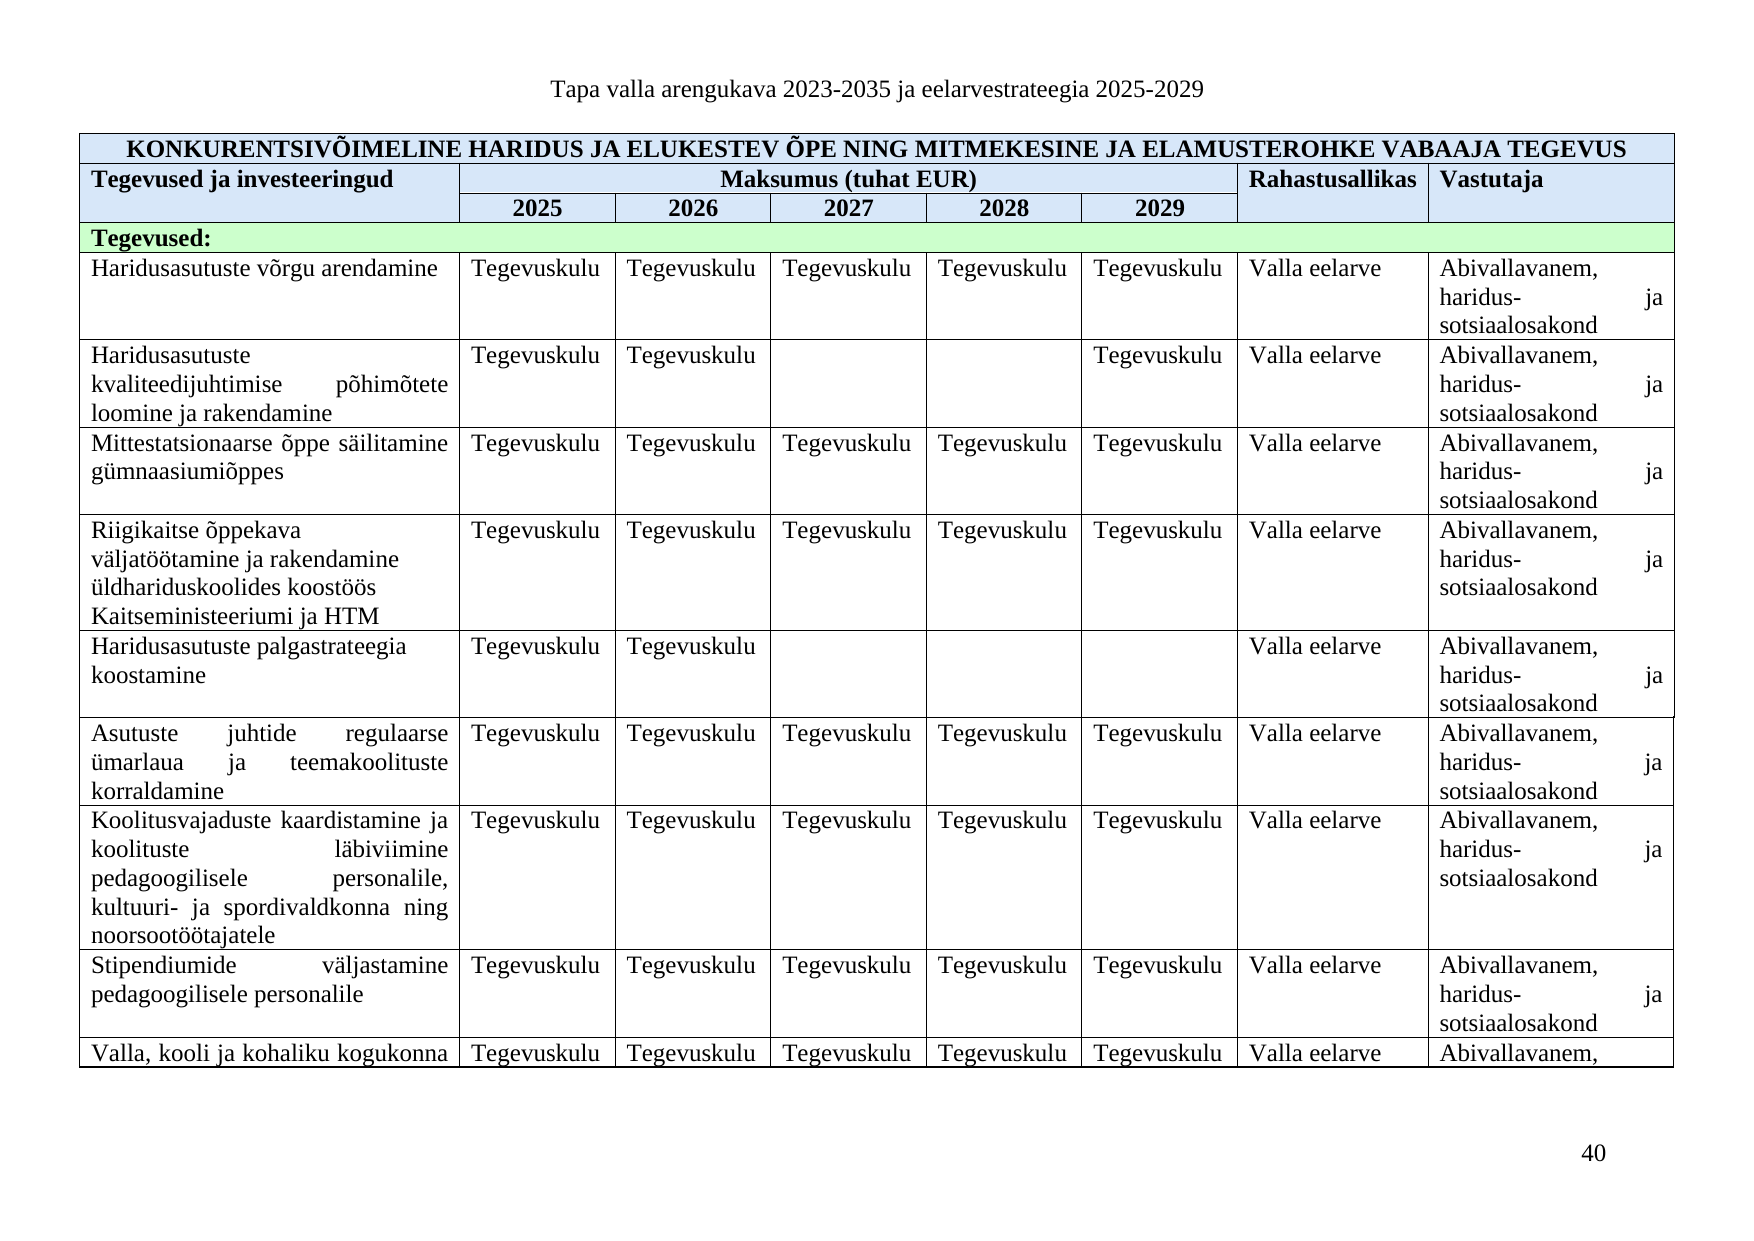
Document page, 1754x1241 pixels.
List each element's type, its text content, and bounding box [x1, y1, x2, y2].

table_cell Tegevuskulu [771, 718, 926, 804]
table_cell Valla eelarve [1238, 631, 1428, 717]
table_cell Tegevuskulu [771, 806, 926, 949]
table_cell Tegevuskulu [616, 718, 770, 804]
table_cell Abivallavanem, haridus- ja sotsiaalosakond [1429, 806, 1673, 949]
table_cell Tegevuskulu [927, 950, 1081, 1037]
table_cell Valla eelarve [1238, 515, 1428, 630]
table_cell Tegevuskulu [771, 1038, 926, 1066]
table_cell Valla eelarve [1238, 1038, 1428, 1066]
table_cell Tegevuskulu [460, 631, 615, 717]
table_cell Tegevuskulu [460, 718, 615, 804]
table_cell Tegevuskulu [616, 340, 770, 427]
table_cell Tegevuskulu [1082, 1038, 1237, 1066]
table_cell Abivallavanem, haridus- ja sotsiaalosakond [1429, 253, 1674, 339]
table_cell [1082, 631, 1237, 717]
table_cell Tegevuskulu [616, 253, 770, 339]
table_cell [927, 340, 1081, 427]
table_cell Tegevuskulu [927, 253, 1081, 339]
table_cell Abivallavanem, haridus- ja sotsiaalosakond [1429, 950, 1673, 1037]
table_cell Tegevused: [80, 223, 1674, 252]
table_cell [771, 631, 926, 717]
table_cell Tegevuskulu [460, 428, 615, 514]
table_cell Tegevuskulu [616, 428, 770, 514]
table_cell Stipendiumide väljastamine pedagoogilisele personalile [80, 950, 459, 1037]
table_cell Tegevuskulu [1082, 806, 1237, 949]
table_cell 2028 [927, 194, 1081, 222]
table_cell Valla eelarve [1238, 253, 1428, 339]
table_cell Abivallavanem, haridus- ja sotsiaalosakond [1429, 515, 1674, 630]
table_cell Tegevuskulu [460, 253, 615, 339]
table_cell Valla eelarve [1238, 428, 1428, 514]
table_cell Haridusasutuste võrgu arendamine [80, 253, 459, 339]
table_cell Tegevuskulu [771, 950, 926, 1037]
table_cell Valla eelarve [1238, 718, 1428, 804]
table_cell Tegevuskulu [1082, 428, 1237, 514]
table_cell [1429, 1038, 1673, 1066]
table_cell Tegevuskulu [616, 806, 770, 949]
table_cell Tegevuskulu [460, 1038, 615, 1066]
table_cell Maksumus (tuhat EUR) [460, 164, 1237, 192]
table_cell Rahastusallikas [1238, 164, 1428, 222]
table_cell 2027 [771, 194, 926, 222]
table_cell Vastutaja [1429, 164, 1674, 222]
table_cell Abivallavanem, haridus- ja sotsiaalosakond [1429, 428, 1674, 514]
table_cell Tegevuskulu [771, 428, 926, 514]
table_cell Tegevuskulu [771, 253, 926, 339]
table_cell Tegevuskulu [616, 631, 770, 717]
table_cell Tegevuskulu [616, 515, 770, 630]
table_cell Haridusasutuste palgastrateegia koostamine [80, 631, 459, 717]
table_cell Asutuste juhtide regulaarse ümarlaua ja teemakoolituste korraldamine [80, 718, 459, 804]
table_cell Abivallavanem, haridus- ja sotsiaalosakond [1429, 631, 1674, 717]
table_cell Abivallavanem, haridus- ja sotsiaalosakond [1429, 718, 1673, 804]
table_cell Tegevuskulu [1082, 340, 1237, 427]
table_cell 2025 [460, 194, 615, 222]
table_cell [927, 631, 1081, 717]
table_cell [80, 1038, 459, 1066]
table_header KONKURENTSIVÕIMELINE HARIDUS JA ELUKESTEV ÕPE NING MITMEKESINE JA ELAMUSTEROHKE VABAAJA TEGEVUS [80, 134, 1674, 163]
table_cell 2029 [1082, 194, 1237, 222]
table_cell Tegevuskulu [927, 515, 1081, 630]
table_cell Tegevuskulu [460, 806, 615, 949]
table_cell Tegevuskulu [927, 428, 1081, 514]
table_cell Tegevuskulu [1082, 253, 1237, 339]
table_cell Tegevuskulu [460, 340, 615, 427]
table_cell Tegevuskulu [771, 515, 926, 630]
table_cell Valla eelarve [1238, 950, 1428, 1037]
table_cell Riigikaitse õppekava väljatöötamine ja rakendamine üldhariduskoolides koostöös Kaitseministeeriumi ja HTM [80, 515, 459, 630]
table_cell Tegevuskulu [927, 718, 1081, 804]
table_cell Valla eelarve [1238, 340, 1428, 427]
table_cell Tegevuskulu [460, 515, 615, 630]
table_cell Tegevuskulu [616, 1038, 770, 1066]
table_cell 2026 [616, 194, 770, 222]
table_cell [771, 340, 926, 427]
table_cell Valla eelarve [1238, 806, 1428, 949]
table_cell Tegevuskulu [616, 950, 770, 1037]
table_cell Tegevuskulu [1082, 718, 1237, 804]
table_cell Tegevuskulu [1082, 950, 1237, 1037]
table_cell Abivallavanem, haridus- ja sotsiaalosakond [1429, 340, 1674, 427]
table_cell Tegevuskulu [927, 1038, 1081, 1066]
table_cell Mittestatsionaarse õppe säilitamine gümnaasiumiõppes [80, 428, 459, 514]
table_cell Tegevused ja investeeringud [80, 164, 459, 222]
table_cell Koolitusvajaduste kaardistamine ja koolituste läbiviimine pedagoogilisele personalile, kultuuri- ja spordivaldkonna ning noorsootöötajatele [80, 806, 459, 949]
table_cell Haridusasutuste kvaliteedijuhtimise põhimõtete loomine ja rakendamine [80, 340, 459, 427]
table_cell Tegevuskulu [1082, 515, 1237, 630]
table_cell Tegevuskulu [460, 950, 615, 1037]
table_cell Tegevuskulu [927, 806, 1081, 949]
